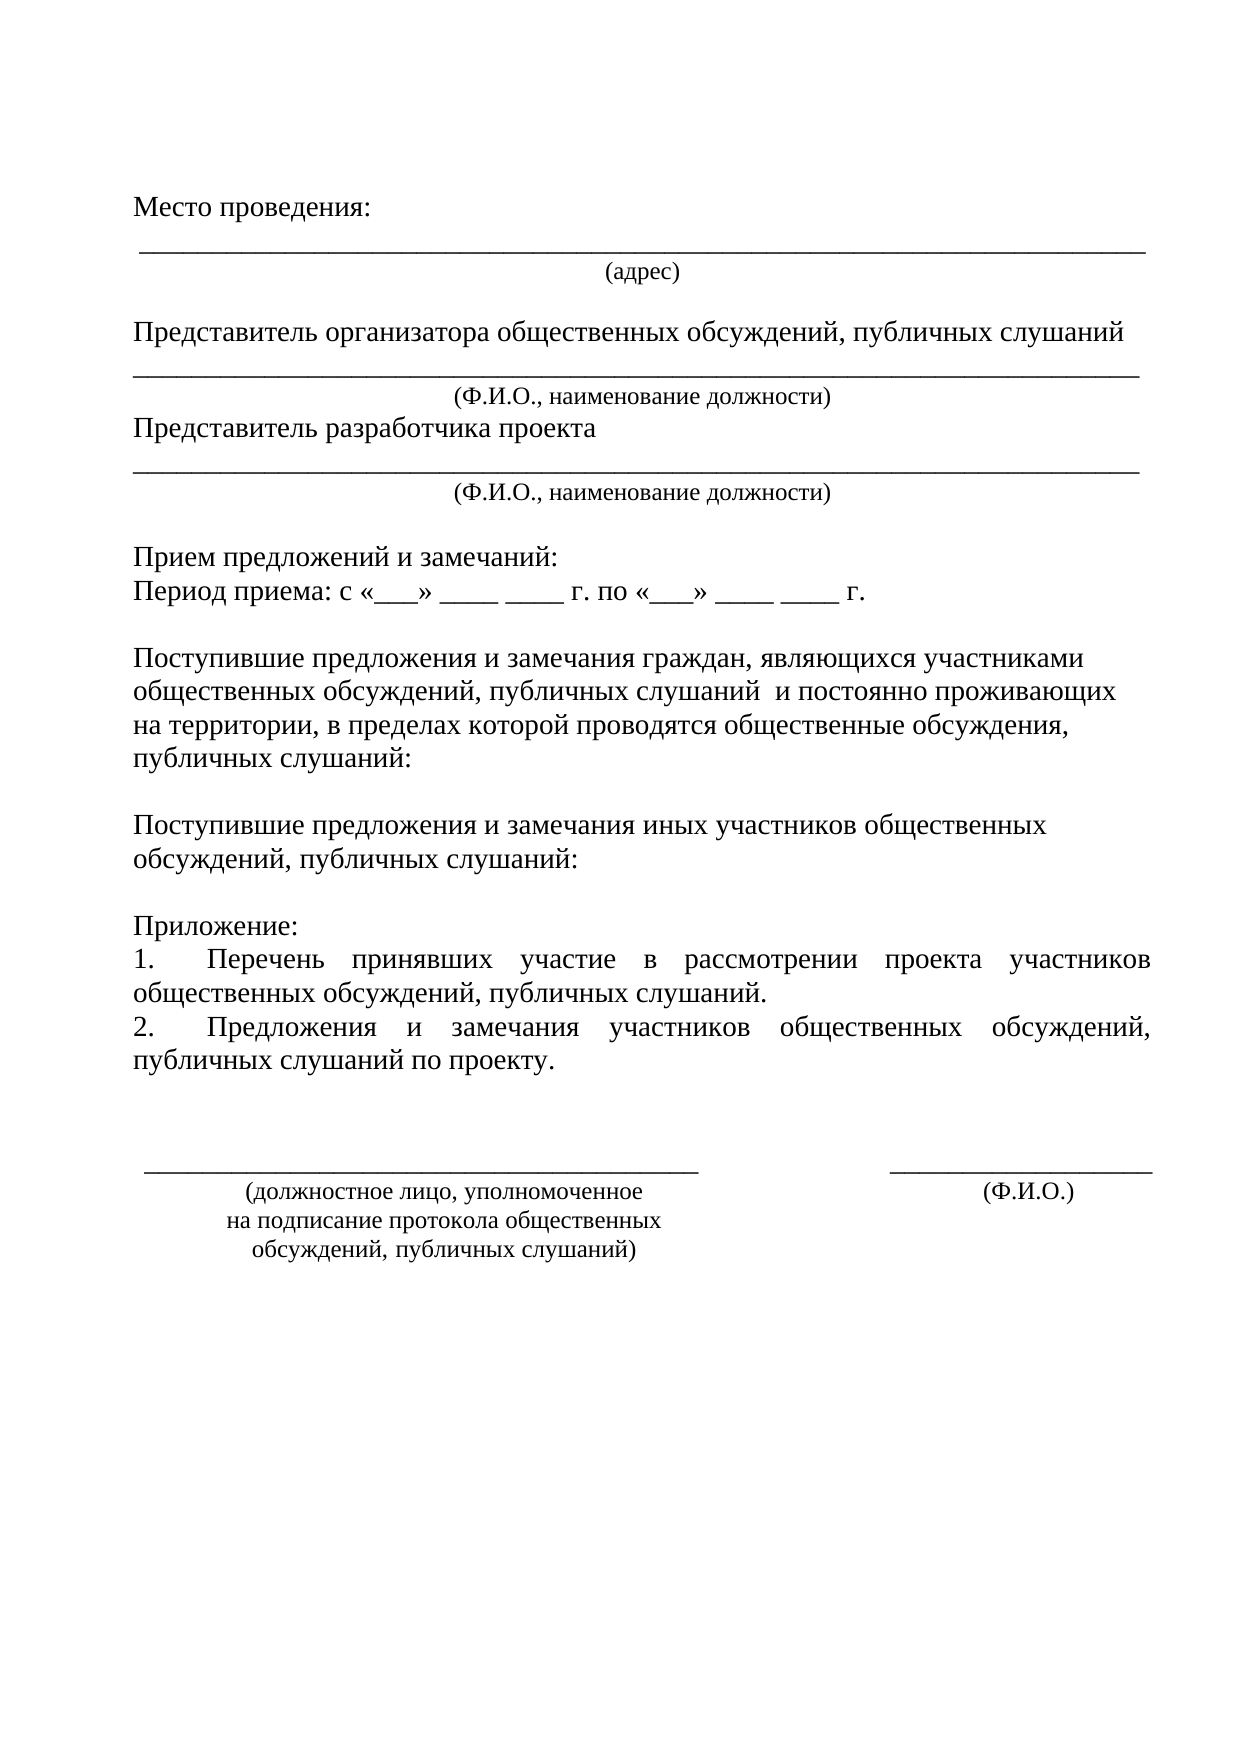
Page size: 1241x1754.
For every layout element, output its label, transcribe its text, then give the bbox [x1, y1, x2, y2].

text Представитель разработчика проекта _____________________________________________________________________ [133, 410, 1152, 477]
text Прием предложений и замечаний: [133, 539, 1152, 573]
text (Ф.И.О., наименование должности) [133, 477, 1152, 506]
list Перечень принявших участие в рассмотрении проекта участников общественных обсуждений, публичных слушаний. [133, 942, 1152, 1009]
table_header __________________ [750, 1143, 1240, 1176]
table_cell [133, 1176, 749, 1636]
text Поступившие предложения и замечания граждан, являющихся участниками общественных обсуждений, публичных слушаний и постоянно проживающих на территории, в пределах которой проводятся общественные обсуждения, публичных слушаний: [133, 640, 1152, 774]
text Место проведения: [133, 189, 1152, 223]
text (Ф.И.О., наименование должности) [133, 381, 1152, 410]
table_header ______________________________________ [133, 1143, 749, 1176]
table_cell (Ф.И.О.) [750, 1176, 1240, 1636]
text Приложение: [133, 908, 1152, 942]
list Предложения и замечания участников общественных обсуждений, публичных слушаний по проекту. [133, 1009, 1152, 1076]
text Поступившие предложения и замечания иных участников общественных обсуждений, публичных слушаний: [133, 807, 1152, 874]
text _____________________________________________________________________ (адрес) [133, 223, 1152, 285]
text Представитель организатора общественных обсуждений, публичных слушаний [133, 314, 1152, 347]
text Период приема: с «___» ____ ____ г. по «___» ____ ____ г. [133, 573, 1152, 606]
text _____________________________________________________________________ [133, 347, 1152, 381]
